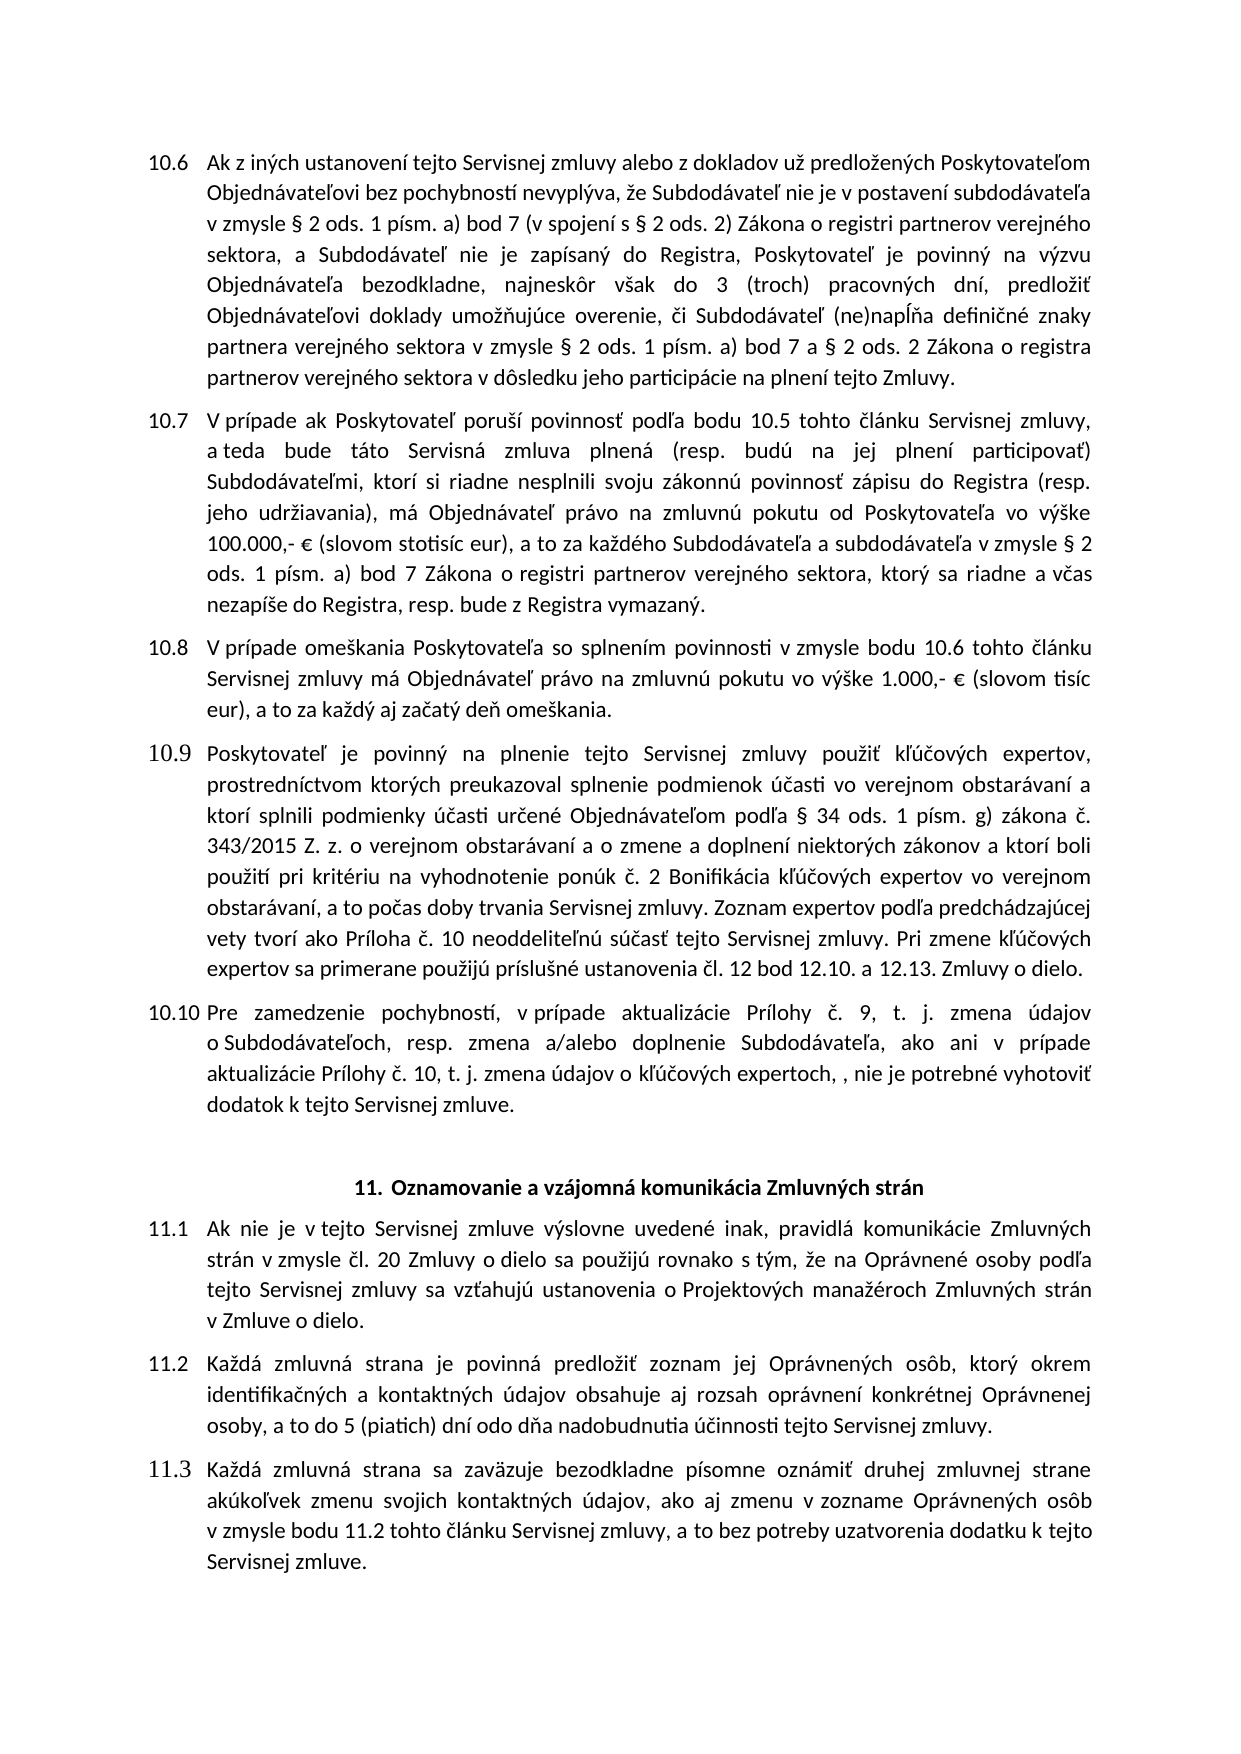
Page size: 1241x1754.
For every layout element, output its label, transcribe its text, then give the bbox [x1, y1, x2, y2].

list Každá zmluvná strana sa zaväzuje bezodkladne písomne oznámiť druhej zmluvnej strane akúkoľvek zmenu svojich kontaktných údajov, ako aj zmenu v zozname Oprávnených osôb v zmysle bodu 11.2 tohto článku Servisnej zmluvy, a to bez potreby uzatvorenia dodatku k tejto Servisnej zmluve. [148, 1454, 1093, 1575]
list Pre zamedzenie pochybností, v prípade aktualizácie Prílohy č. 9, t. j. zmena údajov o Subdodávateľoch, resp. zmena a/alebo doplnenie Subdodávateľa, ako ani v prípade aktualizácie Prílohy č. 10, t. j. zmena údajov o kľúčových expertoch, , nie je potrebné vyhotoviť dodatok k tejto Servisnej zmluve. [148, 998, 1093, 1118]
list Ak z iných ustanovení tejto Servisnej zmluvy alebo z dokladov už predložených Poskytovateľom Objednávateľovi bez pochybností nevyplýva, že Subdodávateľ nie je v postavení subdodávateľa v zmysle § 2 ods. 1 písm. a) bod 7 (v spojení s § 2 ods. 2) Zákona o registri partnerov verejného sektora, a Subdodávateľ nie je zapísaný do Registra, Poskytovateľ je povinný na výzvu Objednávateľa bezodkladne, najneskôr však do 3 (troch) pracovných dní, predložiť Objednávateľovi doklady umožňujúce overenie, či Subdodávateľ (ne)napĺňa definičné znaky partnera verejného sektora v zmysle § 2 ods. 1 písm. a) bod 7 a § 2 ods. 2 Zákona o registra partnerov verejného sektora v dôsledku jeho participácie na plnení tejto Zmluvy. [148, 148, 1093, 391]
list Poskytovateľ je povinný na plnenie tejto Servisnej zmluvy použiť kľúčových expertov, prostredníctvom ktorých preukazoval splnenie podmienok účasti vo verejnom obstarávaní a ktorí splnili podmienky účasti určené Objednávateľom podľa § 34 ods. 1 písm. g) zákona č. 343/2015 Z. z. o verejnom obstarávaní a o zmene a doplnení niektorých zákonov a ktorí boli použití pri kritériu na vyhodnotenie ponúk č. 2 Bonifikácia kľúčových expertov vo verejnom obstarávaní, a to počas doby trvania Servisnej zmluvy. Zoznam expertov podľa predchádzajúcej vety tvorí ako Príloha č. 10 neoddeliteľnú súčasť tejto Servisnej zmluvy. Pri zmene kľúčových expertov sa primerane použijú príslušné ustanovenia čl. 12 bod 12.10. a 12.13. Zmluvy o dielo. [148, 738, 1093, 982]
list Každá zmluvná strana je povinná predložiť zoznam jej Oprávnených osôb, ktorý okrem identifikačných a kontaktných údajov obsahuje aj rozsah oprávnení konkrétnej Oprávnenej osoby, a to do 5 (piatich) dní odo dňa nadobudnutia účinnosti tejto Servisnej zmluvy. [148, 1349, 1093, 1439]
list V prípade ak Poskytovateľ poruší povinnosť podľa bodu 10.5 tohto článku Servisnej zmluvy, a teda bude táto Servisná zmluva plnená (resp. budú na jej plnení participovať) Subdodávateľmi, ktorí si riadne nesplnili svoju zákonnú povinnosť zápisu do Registra (resp. jeho udržiavania), má Objednávateľ právo na zmluvnú pokutu od Poskytovateľa vo výške 100.000,- € (slovom stotisíc eur), a to za každého Subdodávateľa a subdodávateľa v zmysle § 2 ods. 1 písm. a) bod 7 Zákona o registri partnerov verejného sektora, ktorý sa riadne a včas nezapíše do Registra, resp. bude z Registra vymazaný. [148, 406, 1093, 618]
subtitle Oznamovanie a vzájomná komunikácia Zmluvných strán [185, 1173, 1093, 1202]
list V prípade omeškania Poskytovateľa so splnením povinnosti v zmysle bodu 10.6 tohto článku Servisnej zmluvy má Objednávateľ právo na zmluvnú pokutu vo výške 1.000,- € (slovom tisíc eur), a to za každý aj začatý deň omeškania. [148, 633, 1093, 723]
list Ak nie je v tejto Servisnej zmluve výslovne uvedené inak, pravidlá komunikácie Zmluvných strán v zmysle čl. 20 Zmluvy o dielo sa použijú rovnako s tým, že na Oprávnené osoby podľa tejto Servisnej zmluvy sa vzťahujú ustanovenia o Projektových manažéroch Zmluvných strán v Zmluve o dielo. [148, 1214, 1093, 1334]
